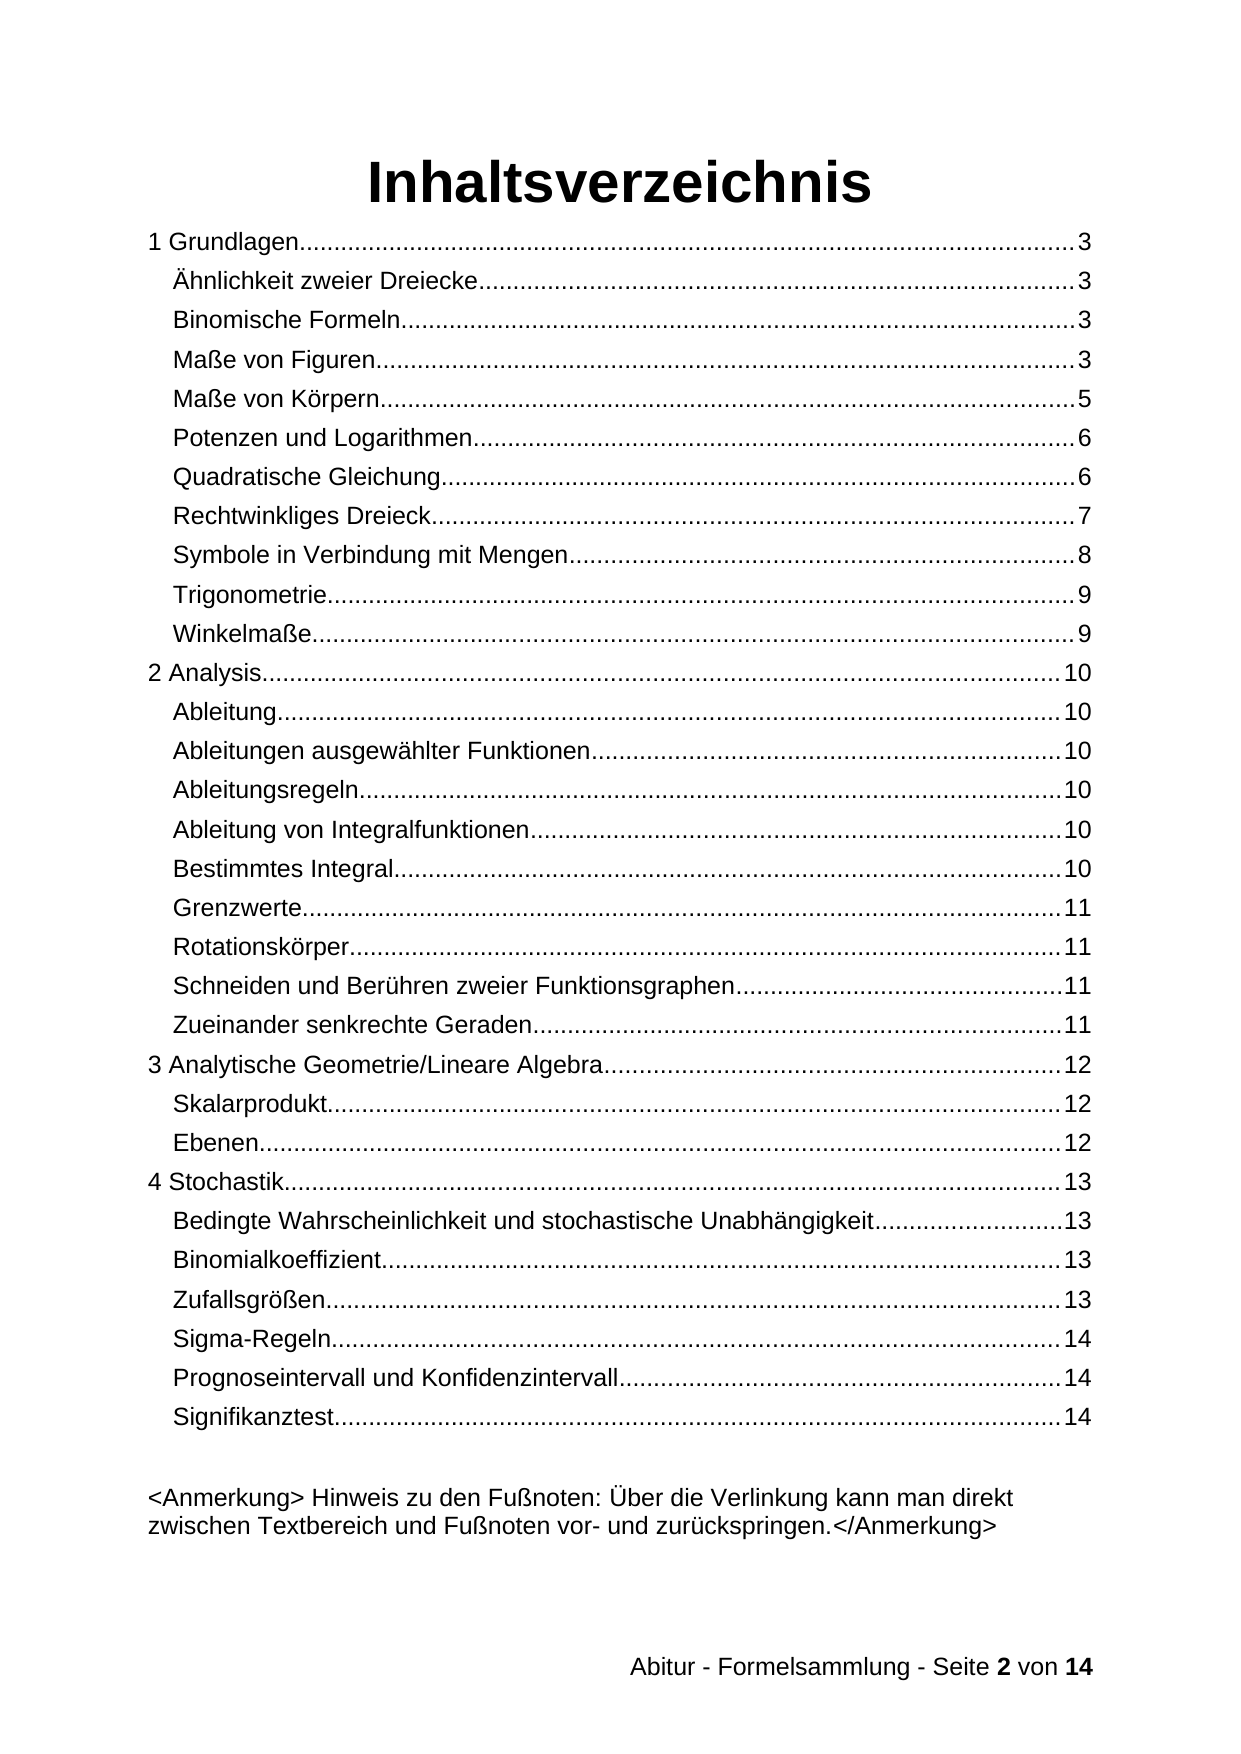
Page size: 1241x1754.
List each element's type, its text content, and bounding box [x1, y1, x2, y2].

text Schneiden und Berühren zweier Funktionsgraphen 11 [173, 971, 1093, 1000]
text Signifikanztest 14 [173, 1402, 1093, 1431]
text Grenzwerte 11 [173, 893, 1093, 922]
text Maße von Körpern 5 [173, 384, 1093, 413]
text 1 Grundlagen 3 [148, 227, 1093, 256]
text Rechtwinkliges Dreieck 7 [173, 501, 1093, 530]
text Winkelmaße 9 [173, 619, 1093, 648]
text Ähnlichkeit zweier Dreiecke 3 [173, 266, 1093, 295]
text Bestimmtes Integral 10 [173, 854, 1093, 883]
text Ableitungsregeln 10 [173, 776, 1093, 804]
text Ableitungen ausgewählter Funktionen 10 [173, 736, 1093, 765]
text Ebenen 12 [173, 1128, 1093, 1157]
text Bedingte Wahrscheinlichkeit und stochastische Unabhängigkeit 13 [173, 1206, 1093, 1235]
text Skalarprodukt 12 [173, 1089, 1093, 1118]
text Zufallsgrößen 13 [173, 1285, 1093, 1313]
text Binomische Formeln 3 [173, 306, 1093, 334]
text 2 Analysis 10 [148, 658, 1093, 687]
text Prognoseintervall und Konfidenzintervall 14 [173, 1363, 1093, 1392]
text <Anmerkung> Hinweis zu den Fußnoten: Über die Verlinkung kann man direkt zwischen Textbereich und Fußnoten vor- und zurückspringen.</Anmerkung> [148, 1483, 1093, 1540]
text Trigonometrie 9 [173, 580, 1093, 608]
text Zueinander senkrechte Geraden 11 [173, 1011, 1093, 1039]
text Rotationskörper 11 [173, 932, 1093, 961]
text 4 Stochastik 13 [148, 1167, 1093, 1196]
text Quadratische Gleichung 6 [173, 462, 1093, 491]
text Symbole in Verbindung mit Mengen 8 [173, 541, 1093, 569]
text Sigma-Regeln 14 [173, 1324, 1093, 1353]
text Binomialkoeffizient 13 [173, 1246, 1093, 1274]
text Ableitung von Integralfunktionen 10 [173, 815, 1093, 843]
text Maße von Figuren 3 [173, 345, 1093, 373]
text Potenzen und Logarithmen 6 [173, 423, 1093, 452]
text Ableitung 10 [173, 697, 1093, 726]
text 3 Analytische Geometrie/Lineare Algebra 12 [148, 1050, 1093, 1078]
